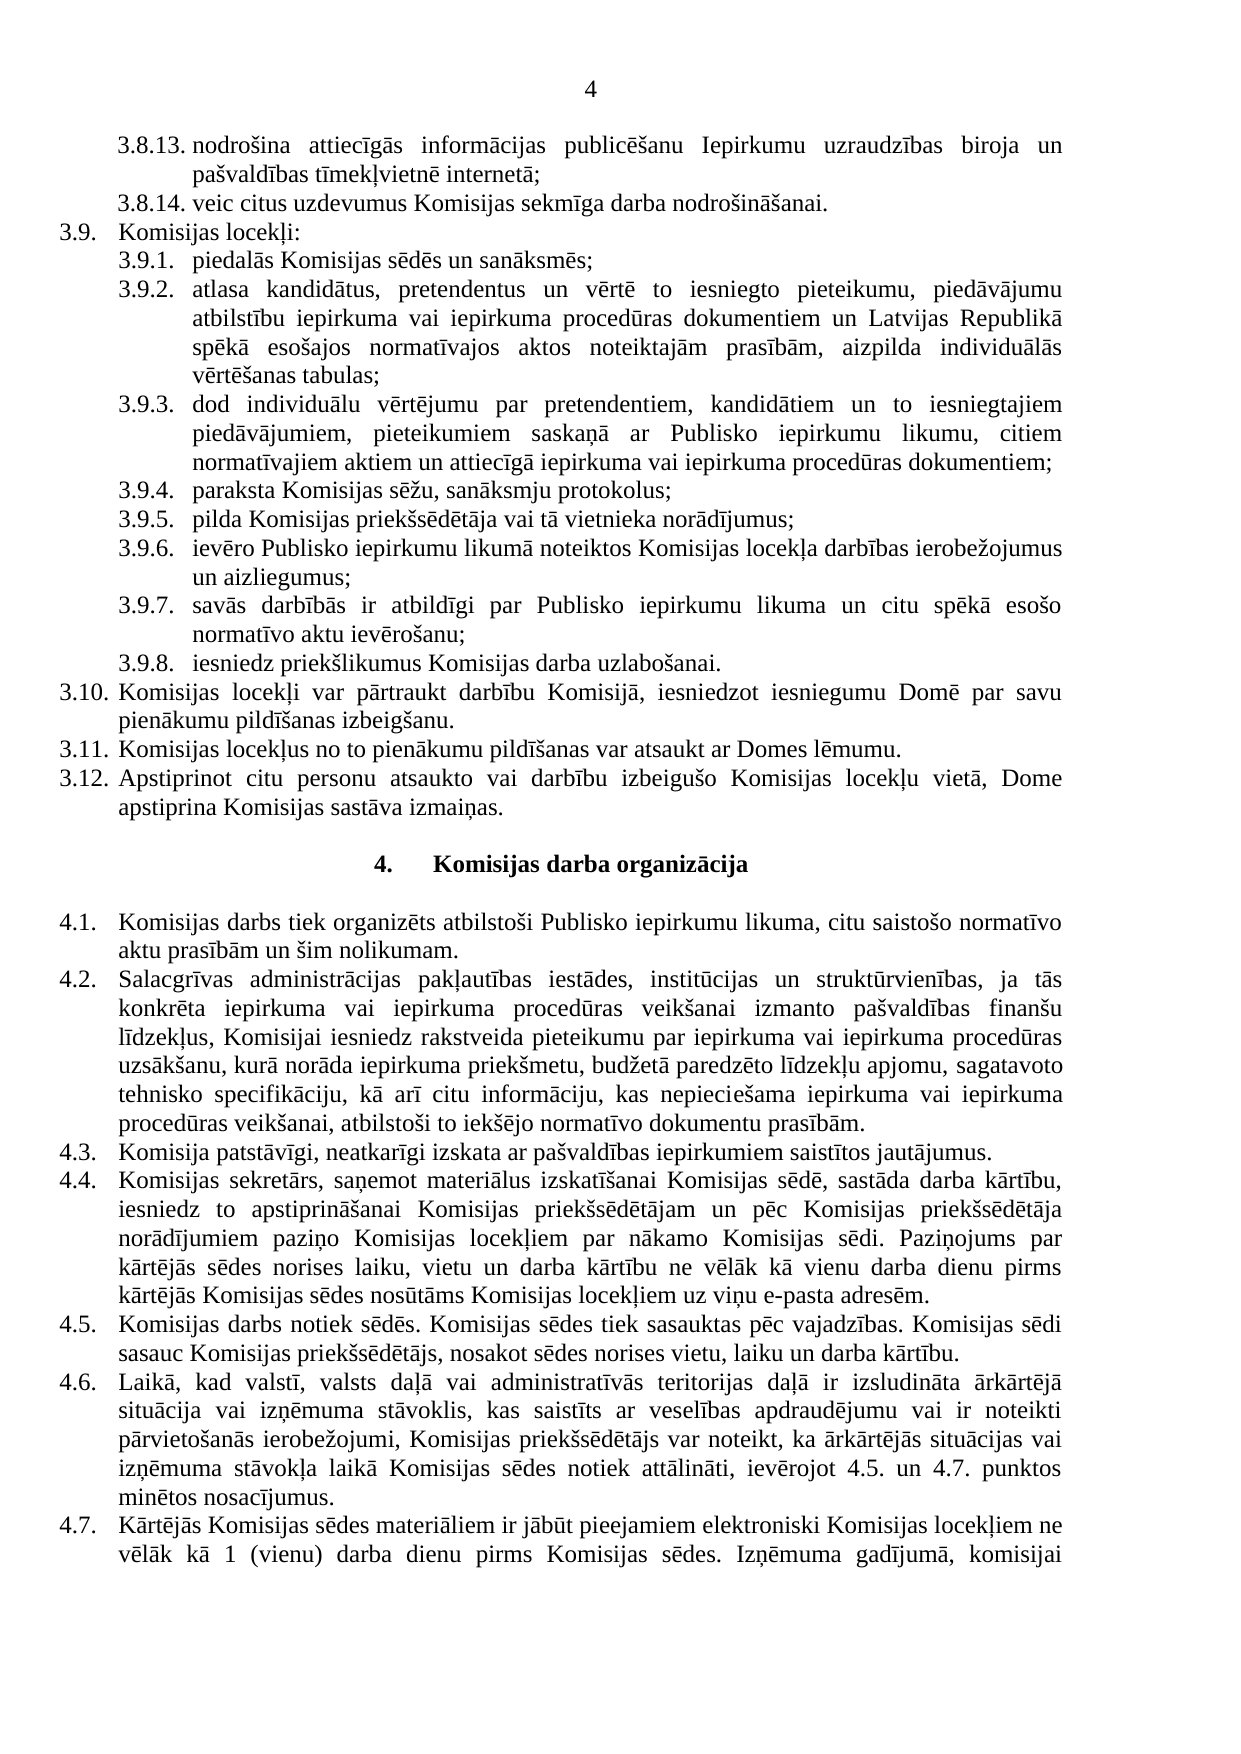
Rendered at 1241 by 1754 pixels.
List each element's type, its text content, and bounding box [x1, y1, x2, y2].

list Apstiprinot citu personu atsaukto vai darbību izbeigušo Komisijas locekļu vietā, Dome apstiprina Komisijas sastāva izmaiņas. [59, 763, 1063, 821]
list savās darbībās ir atbildīgi par Publisko iepirkumu likuma un citu spēkā esošo normatīvo aktu ievērošanu; [118, 591, 1063, 648]
list Komisijas darbs notiek sēdēs. Komisijas sēdes tiek sasauktas pēc vajadzības. Komisijas sēdi sasauc Komisijas priekšsēdētājs, nosakot sēdes norises vietu, laiku un darba kārtību. [59, 1309, 1063, 1367]
list dod individuālu vērtējumu par pretendentiem, kandidātiem un to iesniegtajiem piedāvājumiem, pieteikumiem saskaņā ar Publisko iepirkumu likumu, citiem normatīvajiem aktiem un attiecīgā iepirkuma vai iepirkuma procedūras dokumentiem; [118, 389, 1063, 476]
list Komisijas locekļi: [59, 217, 1063, 246]
list atlasa kandidātus, pretendentus un vērtē to iesniegto pieteikumu, piedāvājumu atbilstību iepirkuma vai iepirkuma procedūras dokumentiem un Latvijas Republikā spēkā esošajos normatīvajos aktos noteiktajām prasībām, aizpilda individuālās vērtēšanas tabulas; [118, 274, 1063, 389]
list Komisijas darba organizācija [59, 849, 1063, 878]
list paraksta Komisijas sēžu, sanāksmju protokolus; [118, 476, 1063, 504]
list Salacgrīvas administrācijas pakļautības iestādes, institūcijas un struktūrvienības, ja tās konkrēta iepirkuma vai iepirkuma procedūras veikšanai izmanto pašvaldības finanšu līdzekļus, Komisijai iesniedz rakstveida pieteikumu par iepirkuma vai iepirkuma procedūras uzsākšanu, kurā norāda iepirkuma priekšmetu, budžetā paredzēto līdzekļu apjomu, sagatavoto tehnisko specifikāciju, kā arī citu informāciju, kas nepieciešama iepirkuma vai iepirkuma procedūras veikšanai, atbilstoši to iekšējo normatīvo dokumentu prasībām. [59, 964, 1063, 1137]
list iesniedz priekšlikumus Komisijas darba uzlabošanai. [118, 648, 1063, 677]
list ievēro Publisko iepirkumu likumā noteiktos Komisijas locekļa darbības ierobežojumus un aizliegumus; [118, 533, 1063, 591]
list Komisijas sekretārs, saņemot materiālus izskatīšanai Komisijas sēdē, sastāda darba kārtību, iesniedz to apstiprināšanai Komisijas priekšsēdētājam un pēc Komisijas priekšsēdētāja norādījumiem paziņo Komisijas locekļiem par nākamo Komisijas sēdi. Paziņojums par kārtējās sēdes norises laiku, vietu un darba kārtību ne vēlāk kā vienu darba dienu pirms kārtējās Komisijas sēdes nosūtāms Komisijas locekļiem uz viņu e-pasta adresēm. [59, 1166, 1063, 1309]
list veic citus uzdevumus Komisijas sekmīga darba nodrošināšanai. [117, 188, 1063, 217]
list Komisija patstāvīgi, neatkarīgi izskata ar pašvaldības iepirkumiem saistītos jautājumus. [59, 1137, 1063, 1166]
list Laikā, kad valstī, valsts daļā vai administratīvās teritorijas daļā ir izsludināta ārkārtējā situācija vai izņēmuma stāvoklis, kas saistīts ar veselības apdraudējumu vai ir noteikti pārvietošanās ierobežojumi, Komisijas priekšsēdētājs var noteikt, ka ārkārtējās situācijas vai izņēmuma stāvokļa laikā Komisijas sēdes notiek attālināti, ievērojot 4.5. un 4.7. punktos minētos nosacījumus. [59, 1367, 1063, 1511]
list piedalās Komisijas sēdēs un sanāksmēs; [118, 246, 1063, 274]
list pilda Komisijas priekšsēdētāja vai tā vietnieka norādījumus; [118, 504, 1063, 533]
list Komisijas locekļi var pārtraukt darbību Komisijā, iesniedzot iesniegumu Domē par savu pienākumu pildīšanas izbeigšanu. [59, 677, 1063, 734]
list Komisijas locekļus no to pienākumu pildīšanas var atsaukt ar Domes lēmumu. [59, 734, 1063, 763]
list Komisijas darbs tiek organizēts atbilstoši Publisko iepirkumu likuma, citu saistošo normatīvo aktu prasībām un šim nolikumam. [59, 907, 1063, 964]
list nodrošina attiecīgās informācijas publicēšanu Iepirkumu uzraudzības biroja un pašvaldības tīmekļvietnē internetā; [117, 131, 1063, 188]
